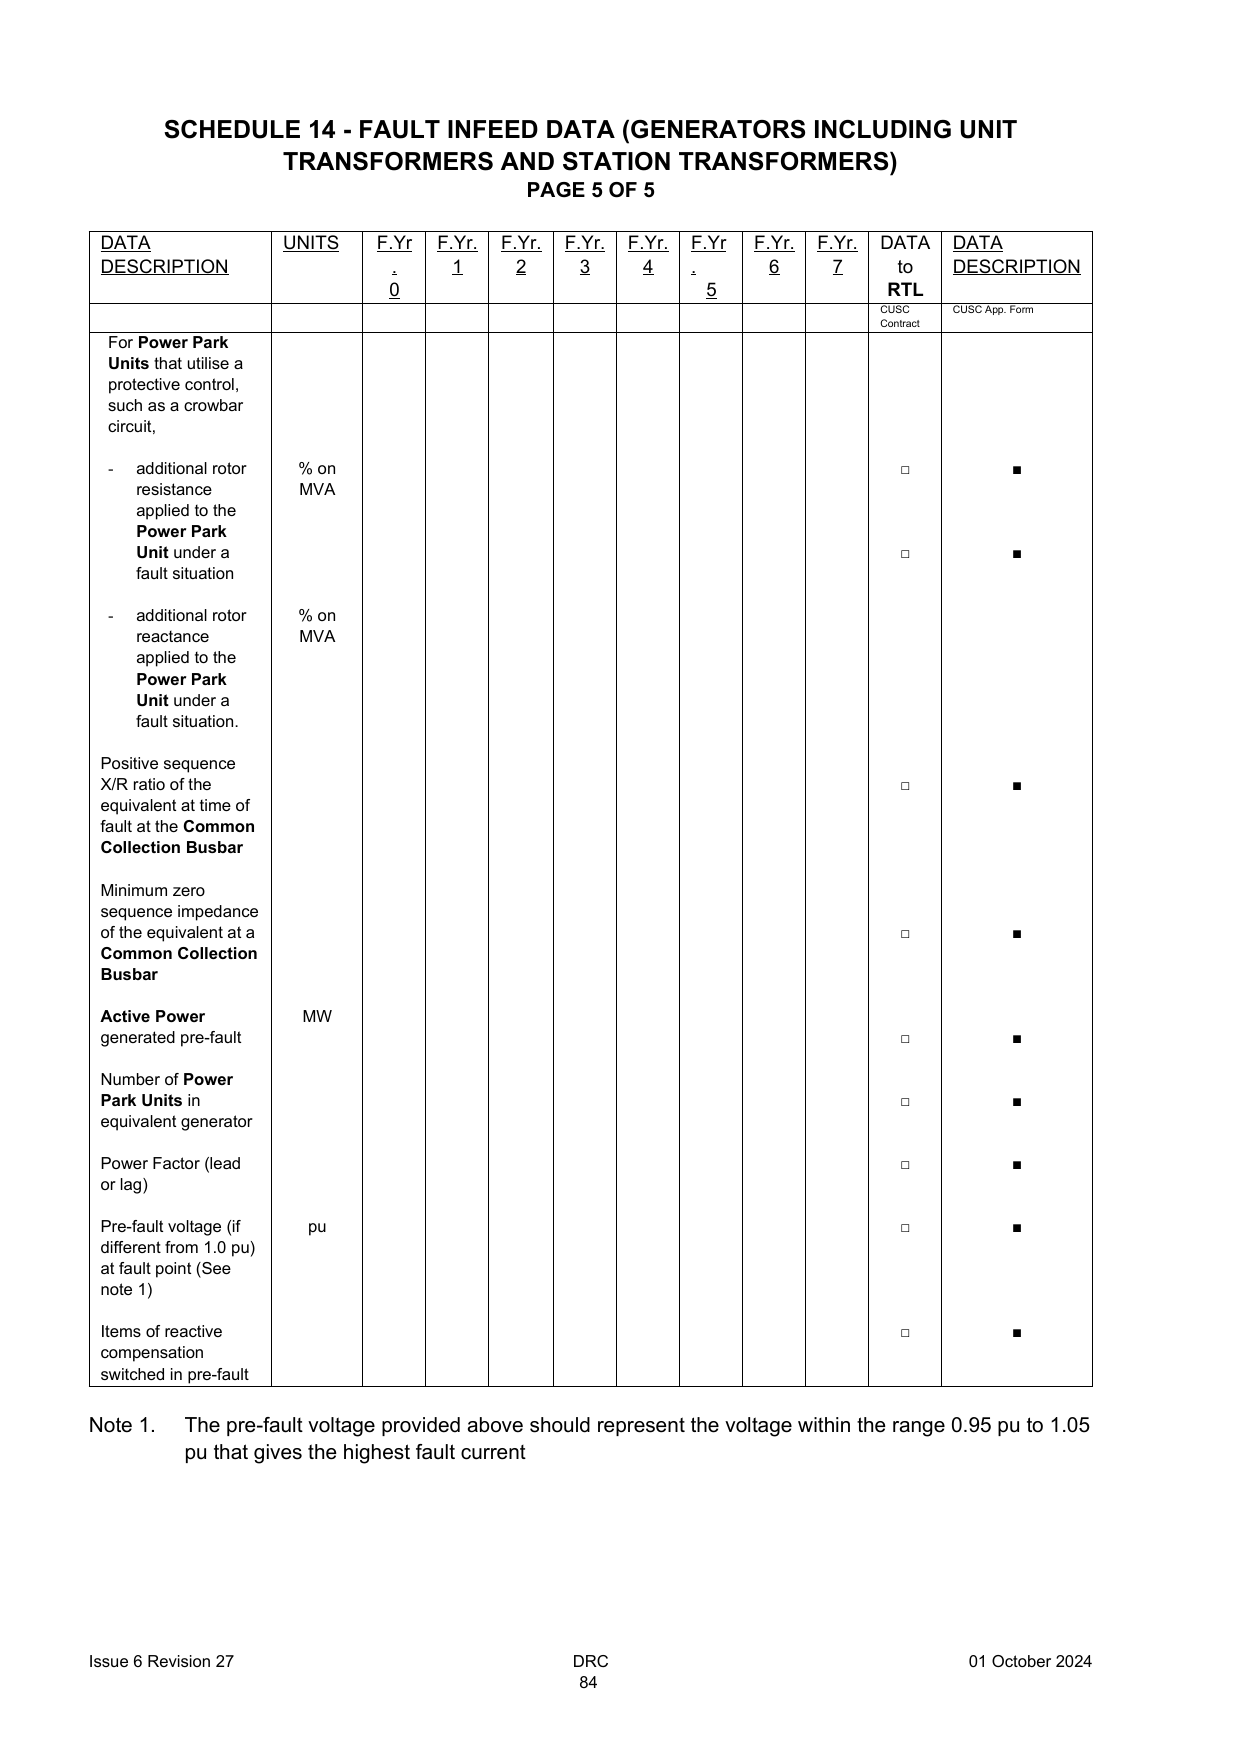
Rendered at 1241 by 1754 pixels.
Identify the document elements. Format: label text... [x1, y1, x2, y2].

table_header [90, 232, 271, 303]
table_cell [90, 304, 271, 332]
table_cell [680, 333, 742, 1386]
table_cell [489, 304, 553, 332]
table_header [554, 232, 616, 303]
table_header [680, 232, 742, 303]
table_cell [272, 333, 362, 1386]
text PAGE 5 OF 5 [89, 178, 1092, 202]
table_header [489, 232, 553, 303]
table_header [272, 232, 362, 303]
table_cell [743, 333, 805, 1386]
text Note 1. The pre-fault voltage provided above should represent the voltage within the range 0.95 pu to 1.05 pu that gives the highest fault current [89, 1413, 1092, 1463]
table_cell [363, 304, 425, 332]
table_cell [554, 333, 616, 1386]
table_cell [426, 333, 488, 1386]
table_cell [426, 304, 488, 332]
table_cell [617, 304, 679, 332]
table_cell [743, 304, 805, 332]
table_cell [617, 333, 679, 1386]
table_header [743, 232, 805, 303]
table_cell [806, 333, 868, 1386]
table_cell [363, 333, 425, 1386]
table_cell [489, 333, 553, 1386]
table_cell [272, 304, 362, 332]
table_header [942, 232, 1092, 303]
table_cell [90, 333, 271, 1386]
text SCHEDULE 14 - FAULT INFEED DATA (GENERATORS INCLUDING UNIT TRANSFORMERS AND STATION TRANSFORMERS) [89, 115, 1092, 175]
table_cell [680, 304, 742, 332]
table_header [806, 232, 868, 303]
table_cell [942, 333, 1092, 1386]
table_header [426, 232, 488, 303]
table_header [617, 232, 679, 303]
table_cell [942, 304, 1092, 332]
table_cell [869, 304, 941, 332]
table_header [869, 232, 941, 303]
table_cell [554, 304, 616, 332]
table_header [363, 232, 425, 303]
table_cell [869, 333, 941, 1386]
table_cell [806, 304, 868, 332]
